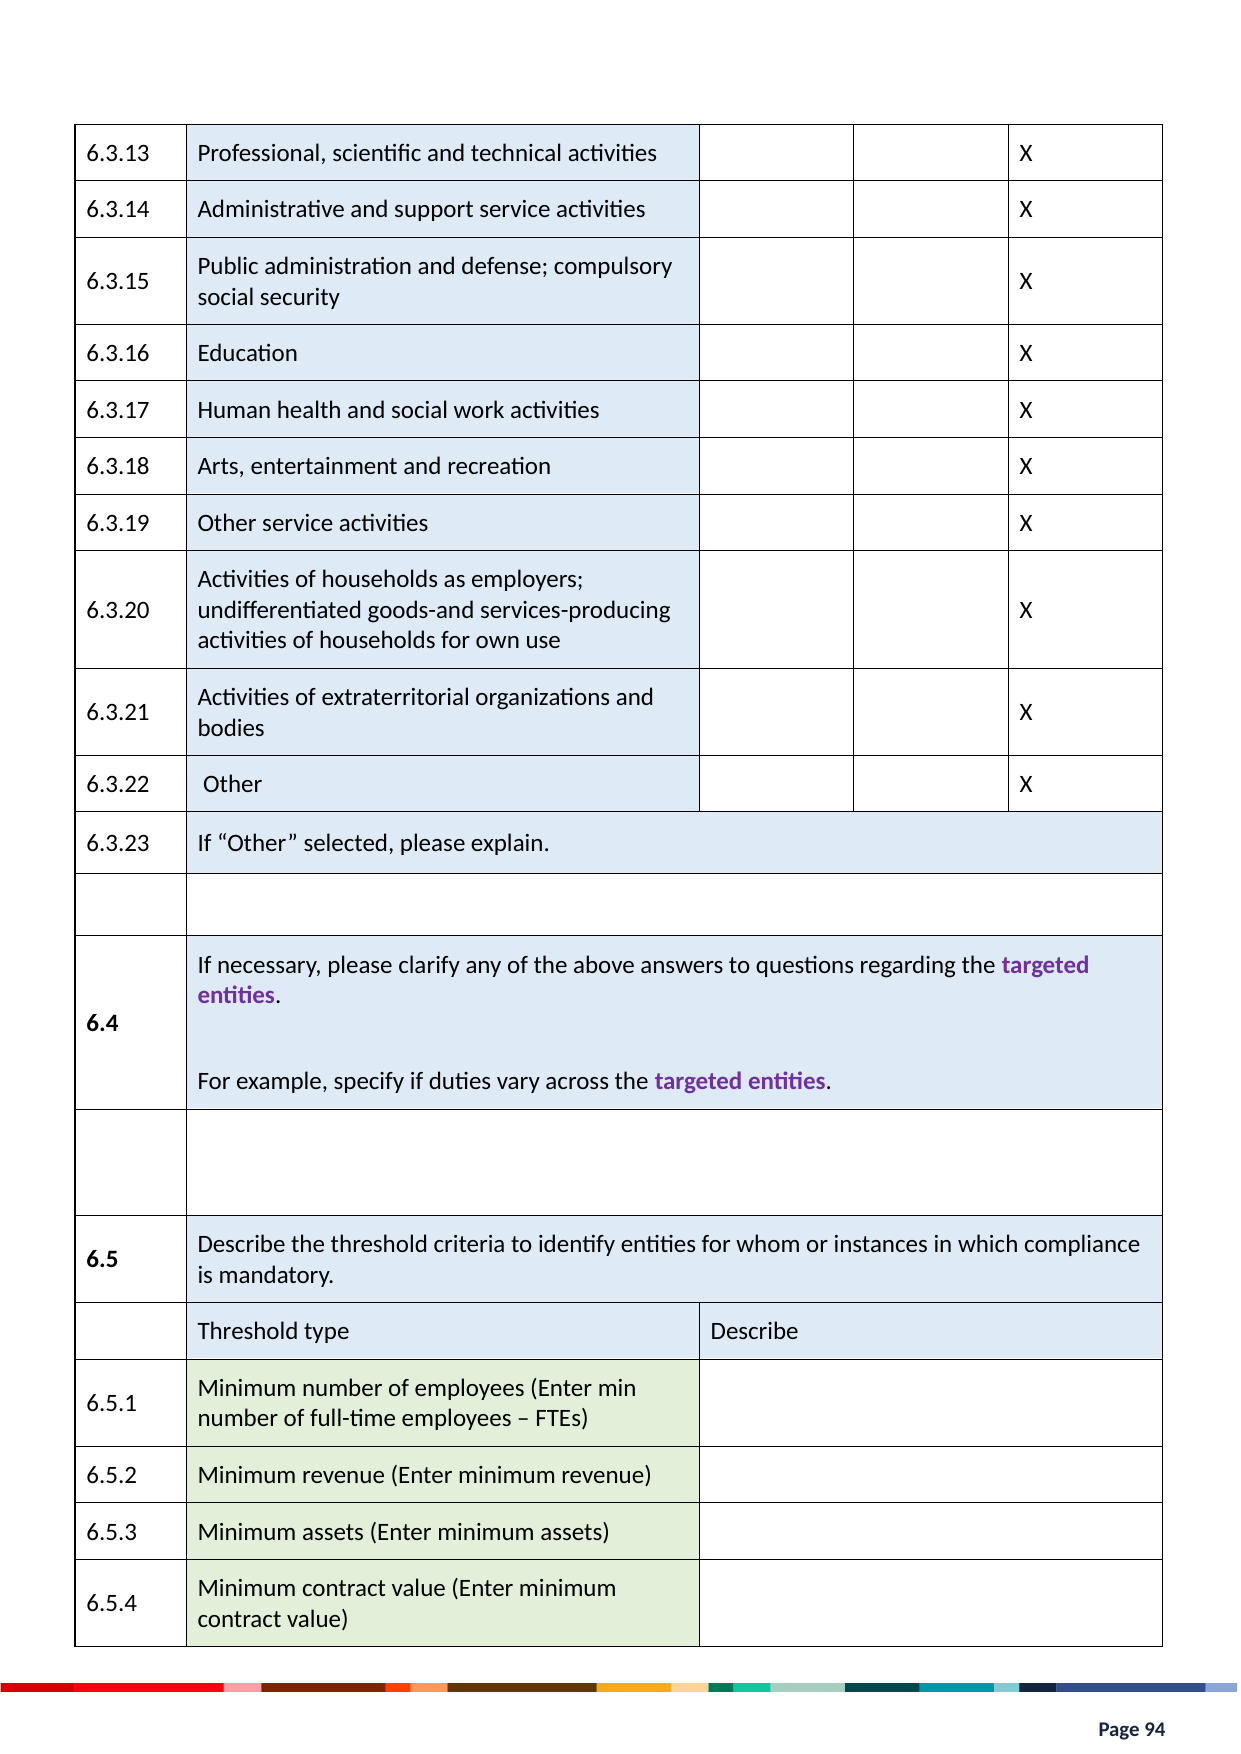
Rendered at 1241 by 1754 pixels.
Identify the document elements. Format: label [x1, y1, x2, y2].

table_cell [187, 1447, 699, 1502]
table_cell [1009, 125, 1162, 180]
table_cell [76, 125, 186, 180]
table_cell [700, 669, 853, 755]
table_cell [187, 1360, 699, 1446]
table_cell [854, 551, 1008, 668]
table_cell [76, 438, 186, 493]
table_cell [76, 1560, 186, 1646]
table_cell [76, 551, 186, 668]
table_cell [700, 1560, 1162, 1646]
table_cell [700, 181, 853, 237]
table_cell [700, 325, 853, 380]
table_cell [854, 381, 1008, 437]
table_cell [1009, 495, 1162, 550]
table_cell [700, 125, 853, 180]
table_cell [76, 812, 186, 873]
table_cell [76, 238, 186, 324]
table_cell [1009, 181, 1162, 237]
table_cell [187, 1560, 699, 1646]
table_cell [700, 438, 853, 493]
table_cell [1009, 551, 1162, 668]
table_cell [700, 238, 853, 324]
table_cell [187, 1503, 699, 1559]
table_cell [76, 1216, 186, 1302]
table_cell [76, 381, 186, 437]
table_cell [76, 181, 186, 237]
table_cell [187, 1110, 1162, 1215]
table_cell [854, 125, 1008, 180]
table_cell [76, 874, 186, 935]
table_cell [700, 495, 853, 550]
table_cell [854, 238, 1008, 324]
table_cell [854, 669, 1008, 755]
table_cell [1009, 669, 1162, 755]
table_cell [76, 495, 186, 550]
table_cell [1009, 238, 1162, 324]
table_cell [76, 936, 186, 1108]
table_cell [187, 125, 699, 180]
picture [0, 1683, 1236, 1692]
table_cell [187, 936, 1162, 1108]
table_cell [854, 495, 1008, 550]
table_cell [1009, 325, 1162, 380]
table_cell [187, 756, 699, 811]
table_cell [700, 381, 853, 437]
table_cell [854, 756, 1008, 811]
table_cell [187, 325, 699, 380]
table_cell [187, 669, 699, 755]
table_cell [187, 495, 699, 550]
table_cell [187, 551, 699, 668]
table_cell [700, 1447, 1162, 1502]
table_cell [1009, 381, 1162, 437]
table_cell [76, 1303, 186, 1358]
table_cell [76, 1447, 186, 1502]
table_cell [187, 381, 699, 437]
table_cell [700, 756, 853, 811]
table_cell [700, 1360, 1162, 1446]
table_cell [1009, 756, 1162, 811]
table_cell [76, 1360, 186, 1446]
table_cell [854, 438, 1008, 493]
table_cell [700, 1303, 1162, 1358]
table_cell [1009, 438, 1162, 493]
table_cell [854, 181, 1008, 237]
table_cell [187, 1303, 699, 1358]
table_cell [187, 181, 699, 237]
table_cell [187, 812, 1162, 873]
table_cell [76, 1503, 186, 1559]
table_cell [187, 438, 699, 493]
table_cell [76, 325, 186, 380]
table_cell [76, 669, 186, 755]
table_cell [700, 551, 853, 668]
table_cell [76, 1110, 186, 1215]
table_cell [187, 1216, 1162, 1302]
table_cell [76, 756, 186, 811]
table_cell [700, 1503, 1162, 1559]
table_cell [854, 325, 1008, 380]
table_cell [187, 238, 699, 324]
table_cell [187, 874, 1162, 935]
